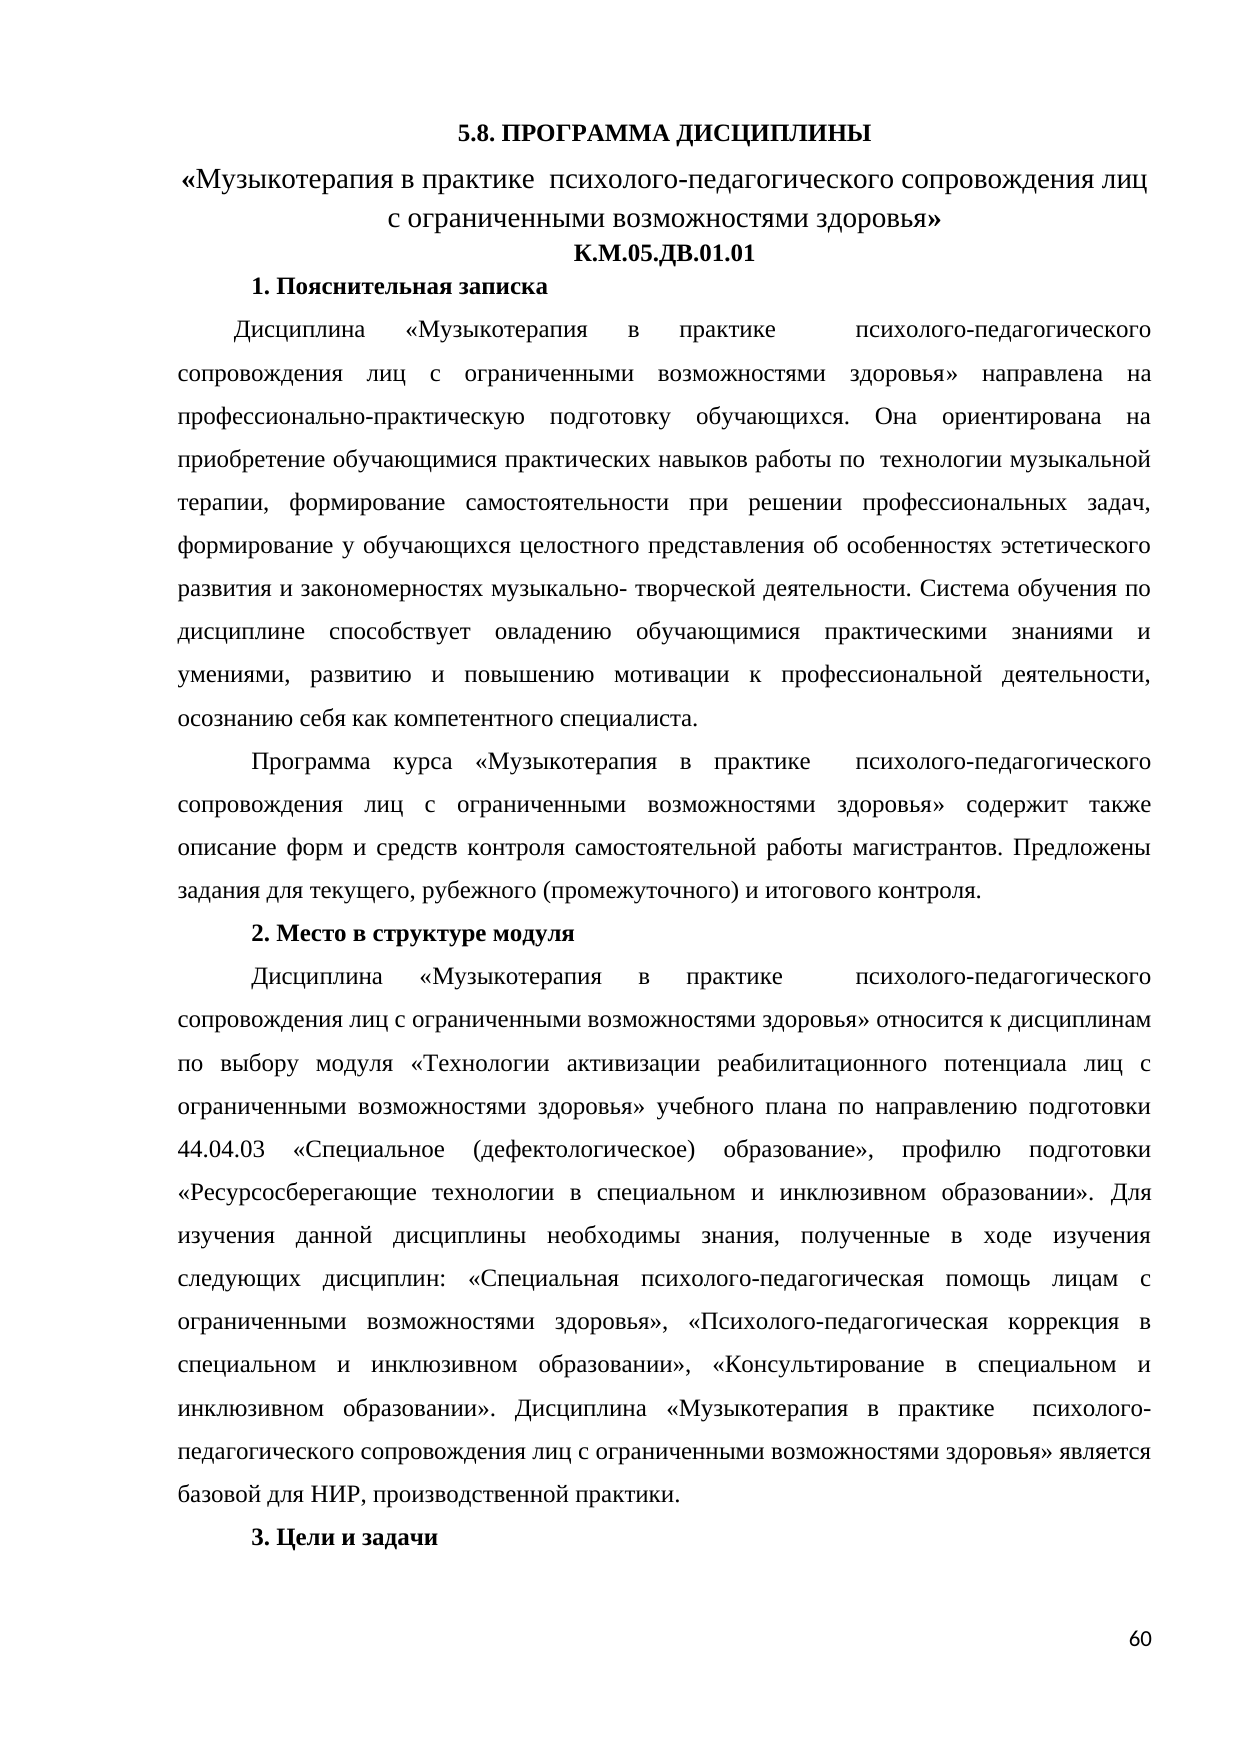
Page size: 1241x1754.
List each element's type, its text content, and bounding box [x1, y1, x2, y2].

text 3. Цели и задачи [177, 1522, 1152, 1551]
text Дисциплина «Музыкотерапия в практике психолого-педагогического сопровождения лиц с ограниченными возможностями здоровья» направлена на профессионально-практическую подготовку обучающихся. Она ориентирована на приобретение обучающимися практических навыков работы по технологии музыкальной терапии, формирование самостоятельности при решении профессиональных задач, формирование у обучающихся целостного представления об особенностях эстетического развития и закономерностях музыкально- творческой деятельности. Система обучения по дисциплине способствует овладению обучающимися практическими знаниями и умениями, развитию и повышению мотивации к профессиональной деятельности, осознанию себя как компетентного специалиста. [177, 314, 1152, 731]
text 2. Место в структуре модуля [177, 918, 1152, 947]
text Дисциплина «Музыкотерапия в практике психолого-педагогического сопровождения лиц с ограниченными возможностями здоровья» относится к дисциплинам по выбору модуля «Технологии активизации реабилитационного потенциала лиц с ограниченными возможностями здоровья» учебного плана по направлению подготовки 44.04.03 «Специальное (дефектологическое) образование», профилю подготовки «Ресурсосберегающие технологии в специальном и инклюзивном образовании». Для изучения данной дисциплины необходимы знания, полученные в ходе изучения следующих дисциплин: «Специальная психолого-педагогическая помощь лицам с ограниченными возможностями здоровья», «Психолого-педагогическая коррекция в специальном и инклюзивном образовании», «Консультирование в специальном и инклюзивном образовании». Дисциплина «Музыкотерапия в практике психолого-педагогического сопровождения лиц с ограниченными возможностями здоровья» является базовой для НИР, производственной практики. [177, 961, 1152, 1508]
text 5.8. ПРОГРАММА ДИСЦИПЛИНЫ [177, 118, 1152, 147]
text К.М.05.ДВ.01.01 [177, 238, 1152, 267]
text 1. Пояснительная записка [177, 271, 1152, 300]
text Программа курса «Музыкотерапия в практике психолого-педагогического сопровождения лиц с ограниченными возможностями здоровья» содержит также описание форм и средств контроля самостоятельной работы магистрантов. Предложены задания для текущего, рубежного (промежуточного) и итогового контроля. [177, 746, 1152, 904]
text «Музыкотерапия в практике психолого-педагогического сопровождения лиц с ограниченными возможностями здоровья» [177, 161, 1152, 233]
